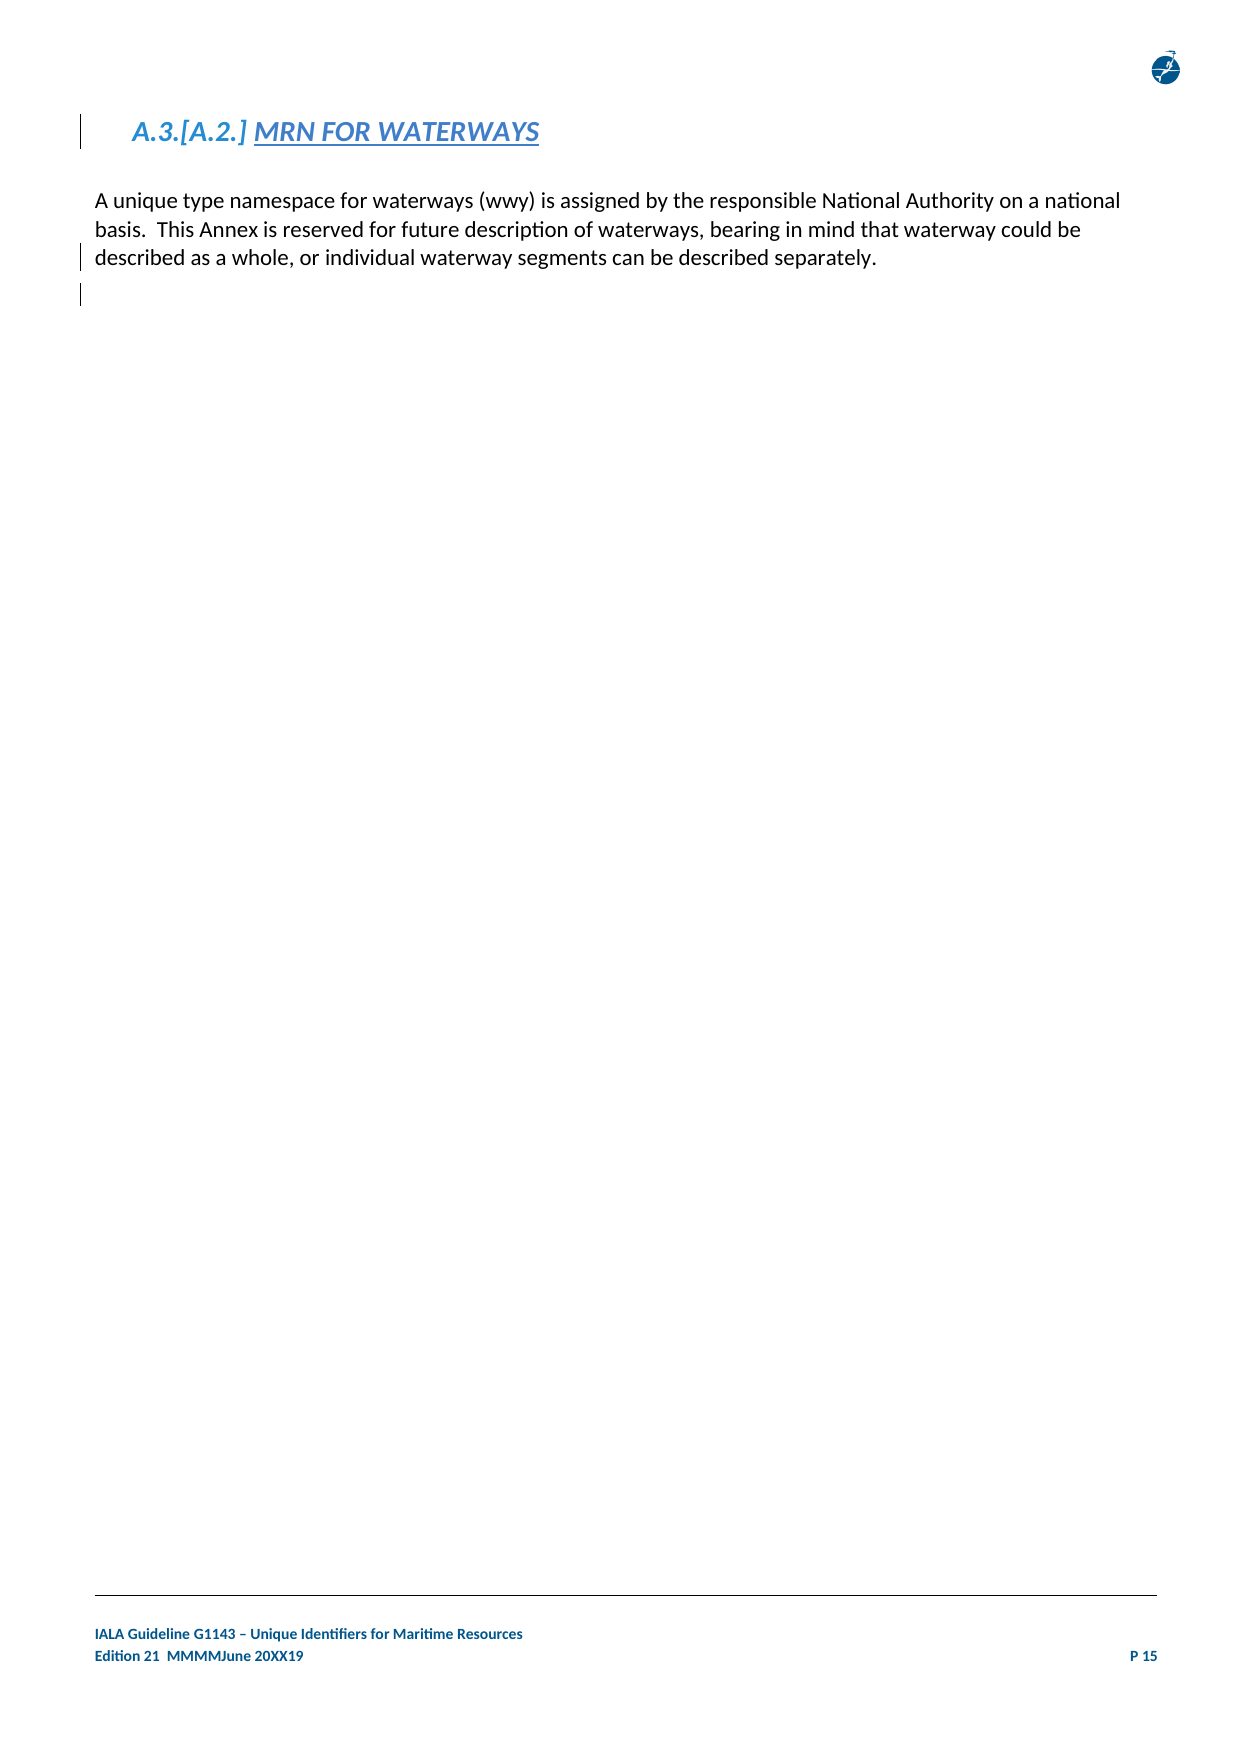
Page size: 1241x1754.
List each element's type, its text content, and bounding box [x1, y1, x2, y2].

list MRN FOR WATERWAYS [132, 113, 1157, 149]
picture [1120, 0, 1239, 119]
text A unique type namespace for waterways (wwy) is assigned by the responsible National Authority on a national basis. This Annex is reserved for future description of waterways, bearing in mind that waterway could be described as a whole, or individual waterway segments can be described separately. [94, 187, 1157, 271]
